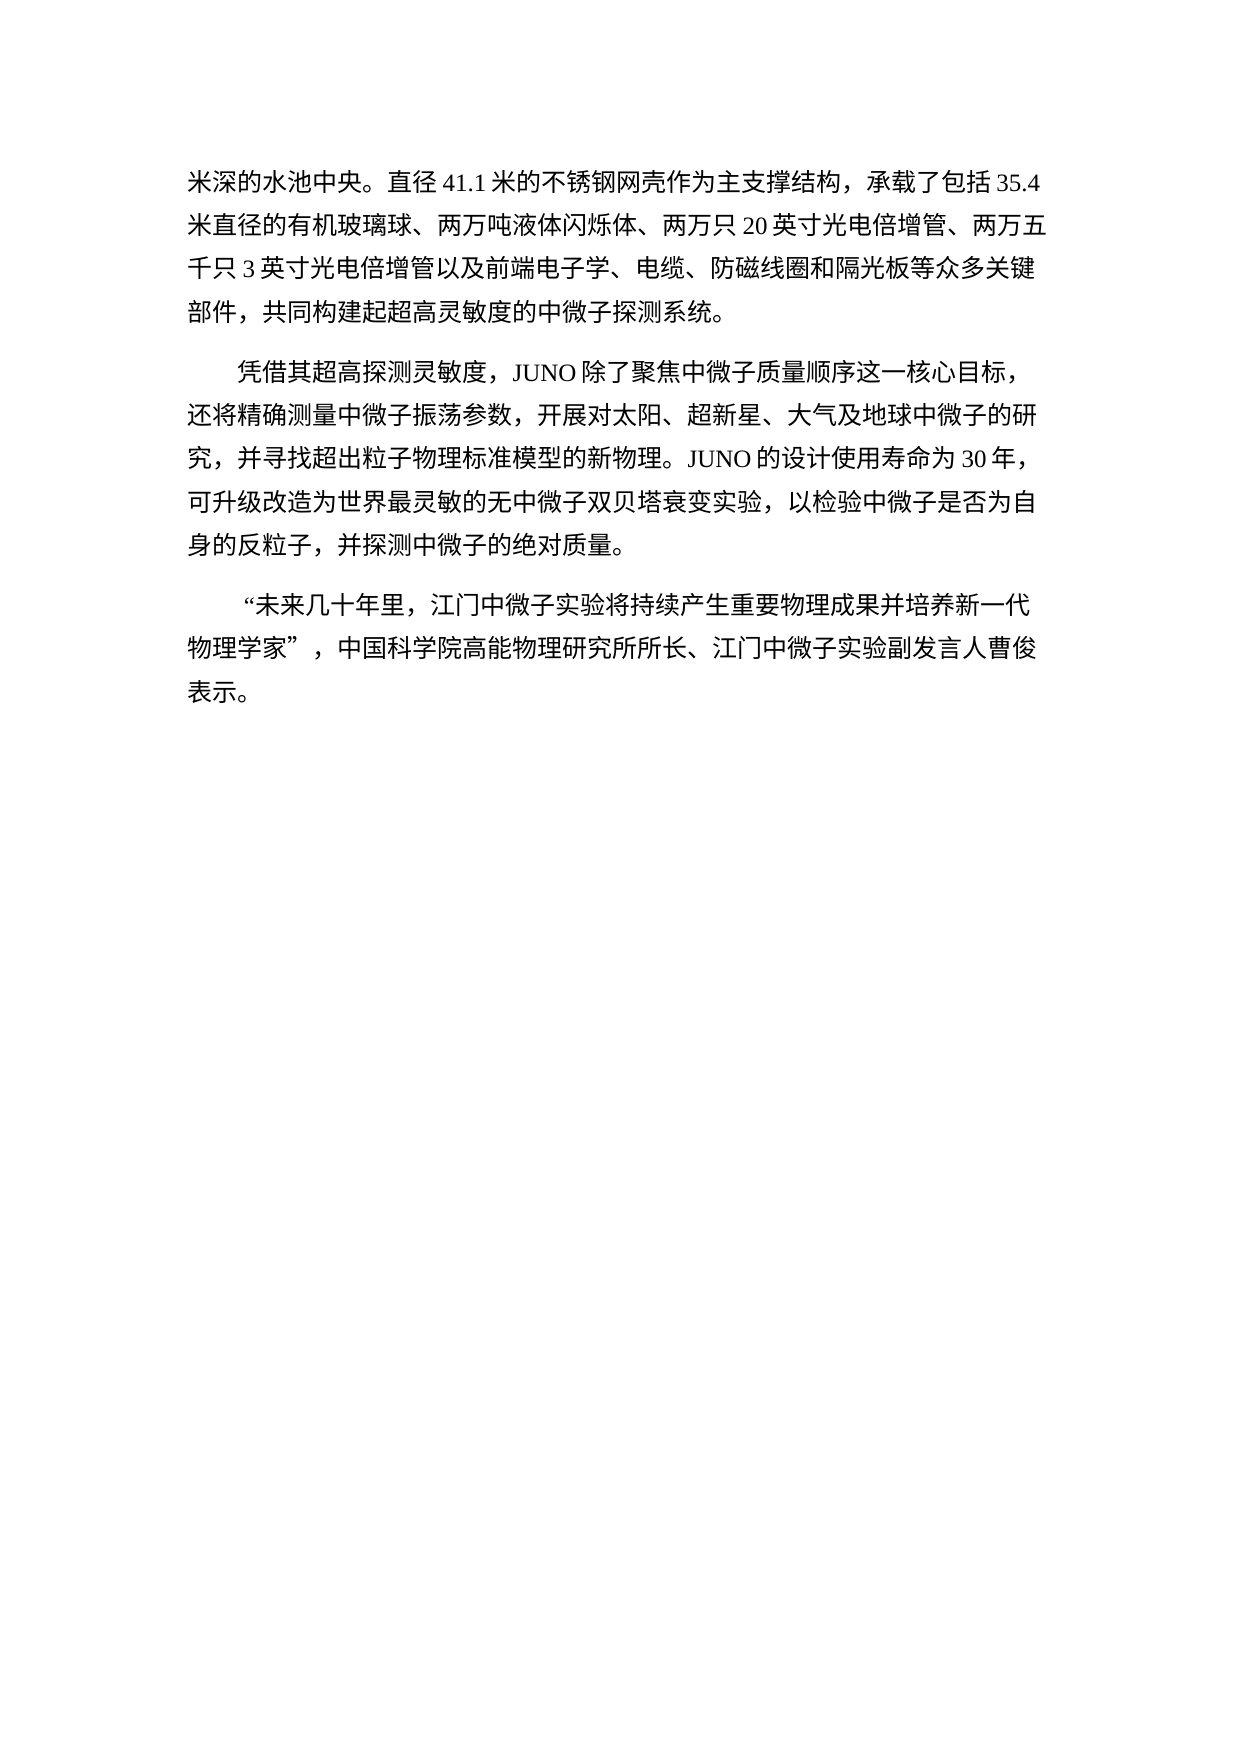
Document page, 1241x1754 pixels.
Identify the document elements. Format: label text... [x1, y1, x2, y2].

text “未来几十年里，江门中微子实验将持续产生重要物理成果并培养新一代物理学家”，中国科学院高能物理研究所所长、江门中微子实验副发言人曹俊表示。 [187, 585, 1053, 708]
text 凭借其超高探测灵敏度，JUNO除了聚焦中微子质量顺序这一核心目标，还将精确测量中微子振荡参数，开展对太阳、超新星、大气及地球中微子的研究，并寻找超出粒子物理标准模型的新物理。JUNO的设计使用寿命为30年，可升级改造为世界最灵敏的无中微子双贝塔衰变实验，以检验中微子是否为自身的反粒子，并探测中微子的绝对质量。 [187, 352, 1053, 562]
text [187, 162, 1053, 328]
